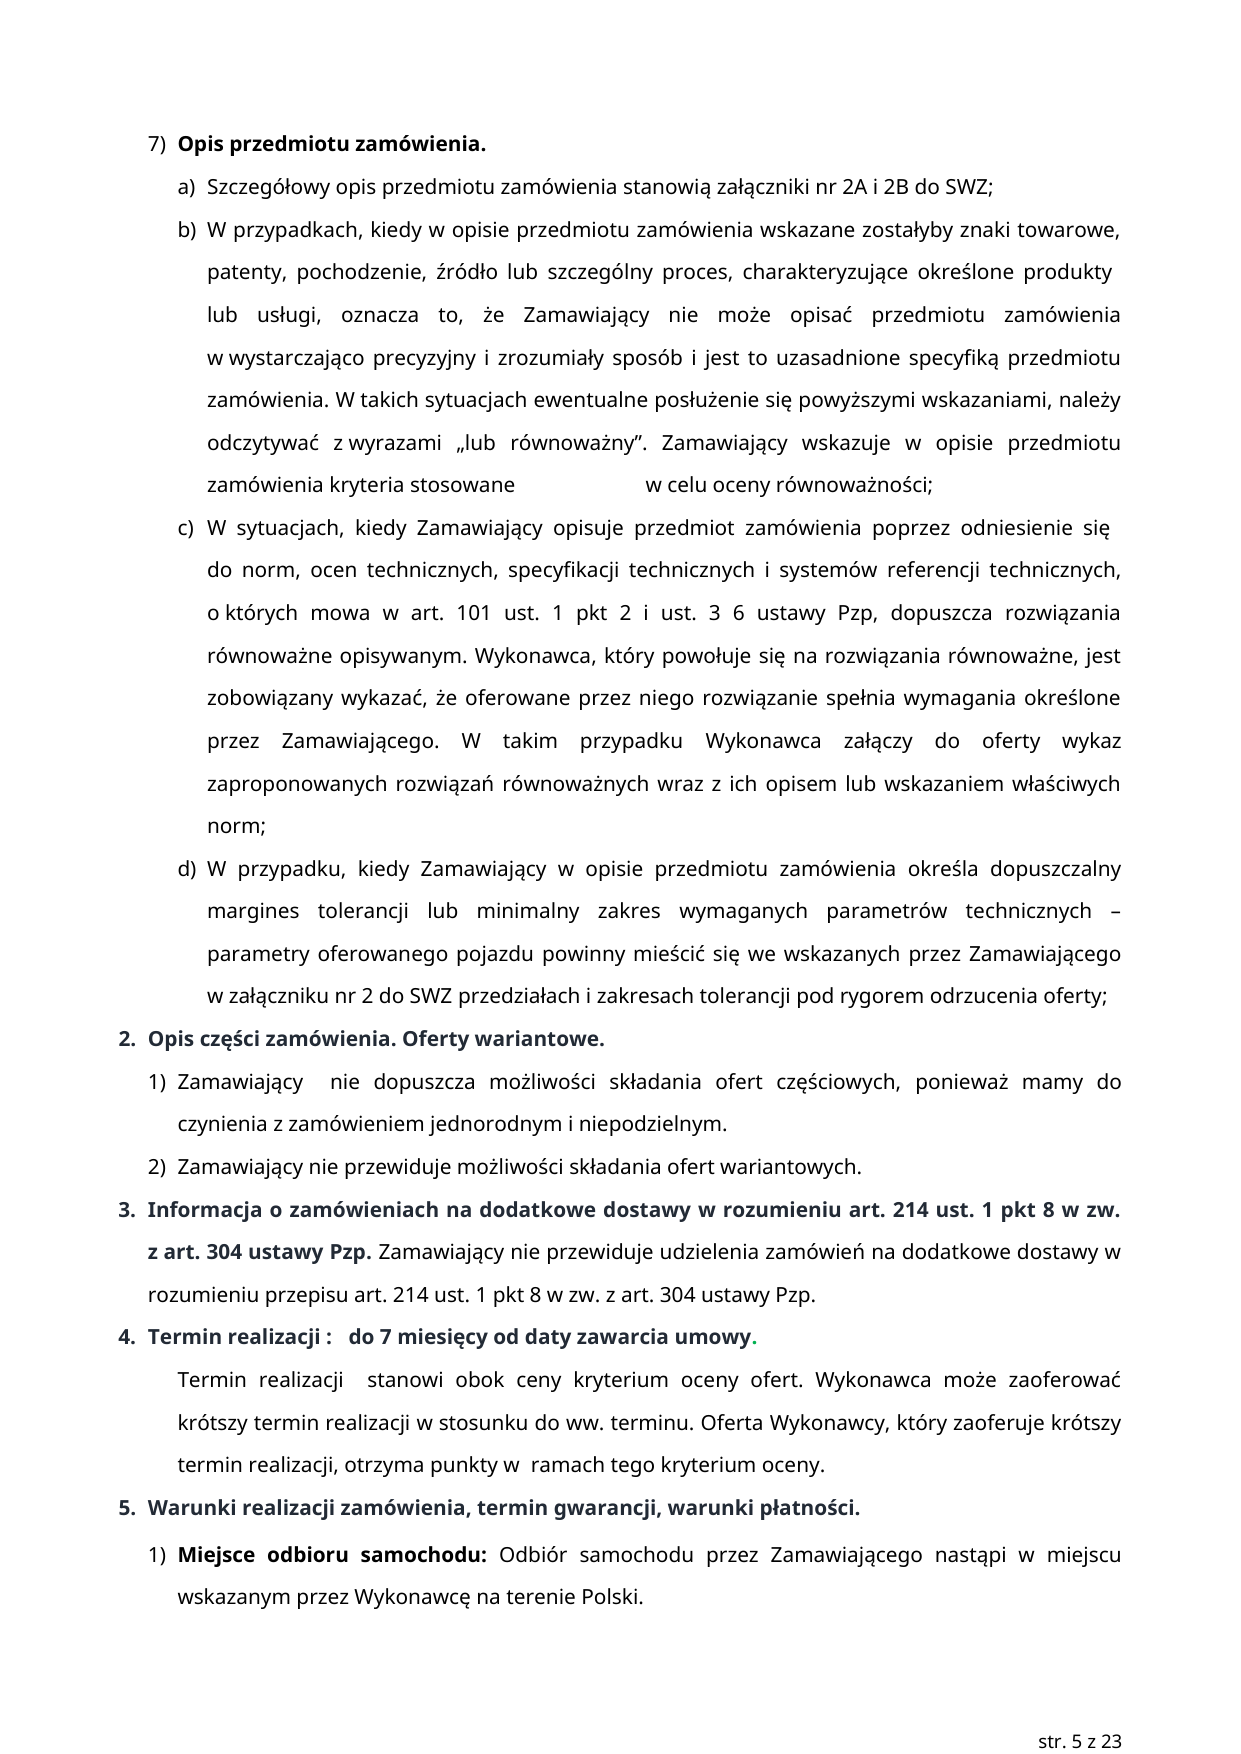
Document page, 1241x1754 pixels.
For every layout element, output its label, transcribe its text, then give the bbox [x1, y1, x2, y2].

subtitle Informacja o zamówieniach na dodatkowe dostawy w rozumieniu art. 214 ust. 1 pkt 8 w zw. z art. 304 ustawy Pzp. Zamawiający nie przewiduje udzielenia zamówień na dodatkowe dostawy w rozumieniu przepisu art. 214 ust. 1 pkt 8 w zw. z art. 304 ustawy Pzp. [118, 1195, 1122, 1308]
list Opis przedmiotu zamówienia. [148, 129, 1122, 158]
list Miejsce odbioru samochodu: Odbiór samochodu przez Zamawiającego nastąpi w miejscu wskazanym przez Wykonawcę na terenie Polski. [148, 1540, 1122, 1611]
text Termin realizacji stanowi obok ceny kryterium oceny ofert. Wykonawca może zaoferować krótszy termin realizacji w stosunku do ww. terminu. Oferta Wykonawcy, który zaoferuje krótszy termin realizacji, otrzyma punkty w ramach tego kryterium oceny. [177, 1365, 1122, 1479]
subtitle W przypadkach, kiedy w opisie przedmiotu zamówienia wskazane zostałyby znaki towarowe, patenty, pochodzenie, źródło lub szczególny proces, charakteryzujące określone produkty lub usługi, oznacza to, że Zamawiający nie może opisać przedmiotu zamówienia w wystarczająco precyzyjny i zrozumiały sposób i jest to uzasadnione specyfiką przedmiotu zamówienia. W takich sytuacjach ewentualne posłużenie się powyższymi wskazaniami, należy odczytywać z wyrazami „lub równoważny”. Zamawiający wskazuje w opisie przedmiotu zamówienia kryteria stosowane w celu oceny równoważności; [177, 215, 1122, 499]
subtitle W sytuacjach, kiedy Zamawiający opisuje przedmiot zamówienia poprzez odniesienie się do norm, ocen technicznych, specyfikacji technicznych i systemów referencji technicznych, o których mowa w art. 101 ust. 1 pkt 2 i ust. 3 6 ustawy Pzp, dopuszcza rozwiązania równoważne opisywanym. Wykonawca, który powołuje się na rozwiązania równoważne, jest zobowiązany wykazać, że oferowane przez niego rozwiązanie spełnia wymagania określone przez Zamawiającego. W takim przypadku Wykonawca załączy do oferty wykaz zaproponowanych rozwiązań równoważnych wraz z ich opisem lub wskazaniem właściwych norm; [177, 513, 1122, 840]
subtitle Warunki realizacji zamówienia, termin gwarancji, warunki płatności. [118, 1493, 1122, 1521]
subtitle Termin realizacji : do 7 miesięcy od daty zawarcia umowy. [118, 1322, 1122, 1351]
subtitle Szczegółowy opis przedmiotu zamówienia stanowią załączniki nr 2A i 2B do SWZ; [177, 172, 1122, 201]
list Zamawiający nie przewiduje możliwości składania ofert wariantowych. [148, 1152, 1122, 1181]
list Zamawiający nie dopuszcza możliwości składania ofert częściowych, ponieważ mamy do czynienia z zamówieniem jednorodnym i niepodzielnym. [148, 1067, 1122, 1138]
subtitle Opis części zamówienia. Oferty wariantowe. [118, 1024, 1122, 1053]
subtitle W przypadku, kiedy Zamawiający w opisie przedmiotu zamówienia określa dopuszczalny margines tolerancji lub minimalny zakres wymaganych parametrów technicznych – parametry oferowanego pojazdu powinny mieścić się we wskazanych przez Zamawiającego w załączniku nr 2 do SWZ przedziałach i zakresach tolerancji pod rygorem odrzucenia oferty; [177, 854, 1122, 1010]
